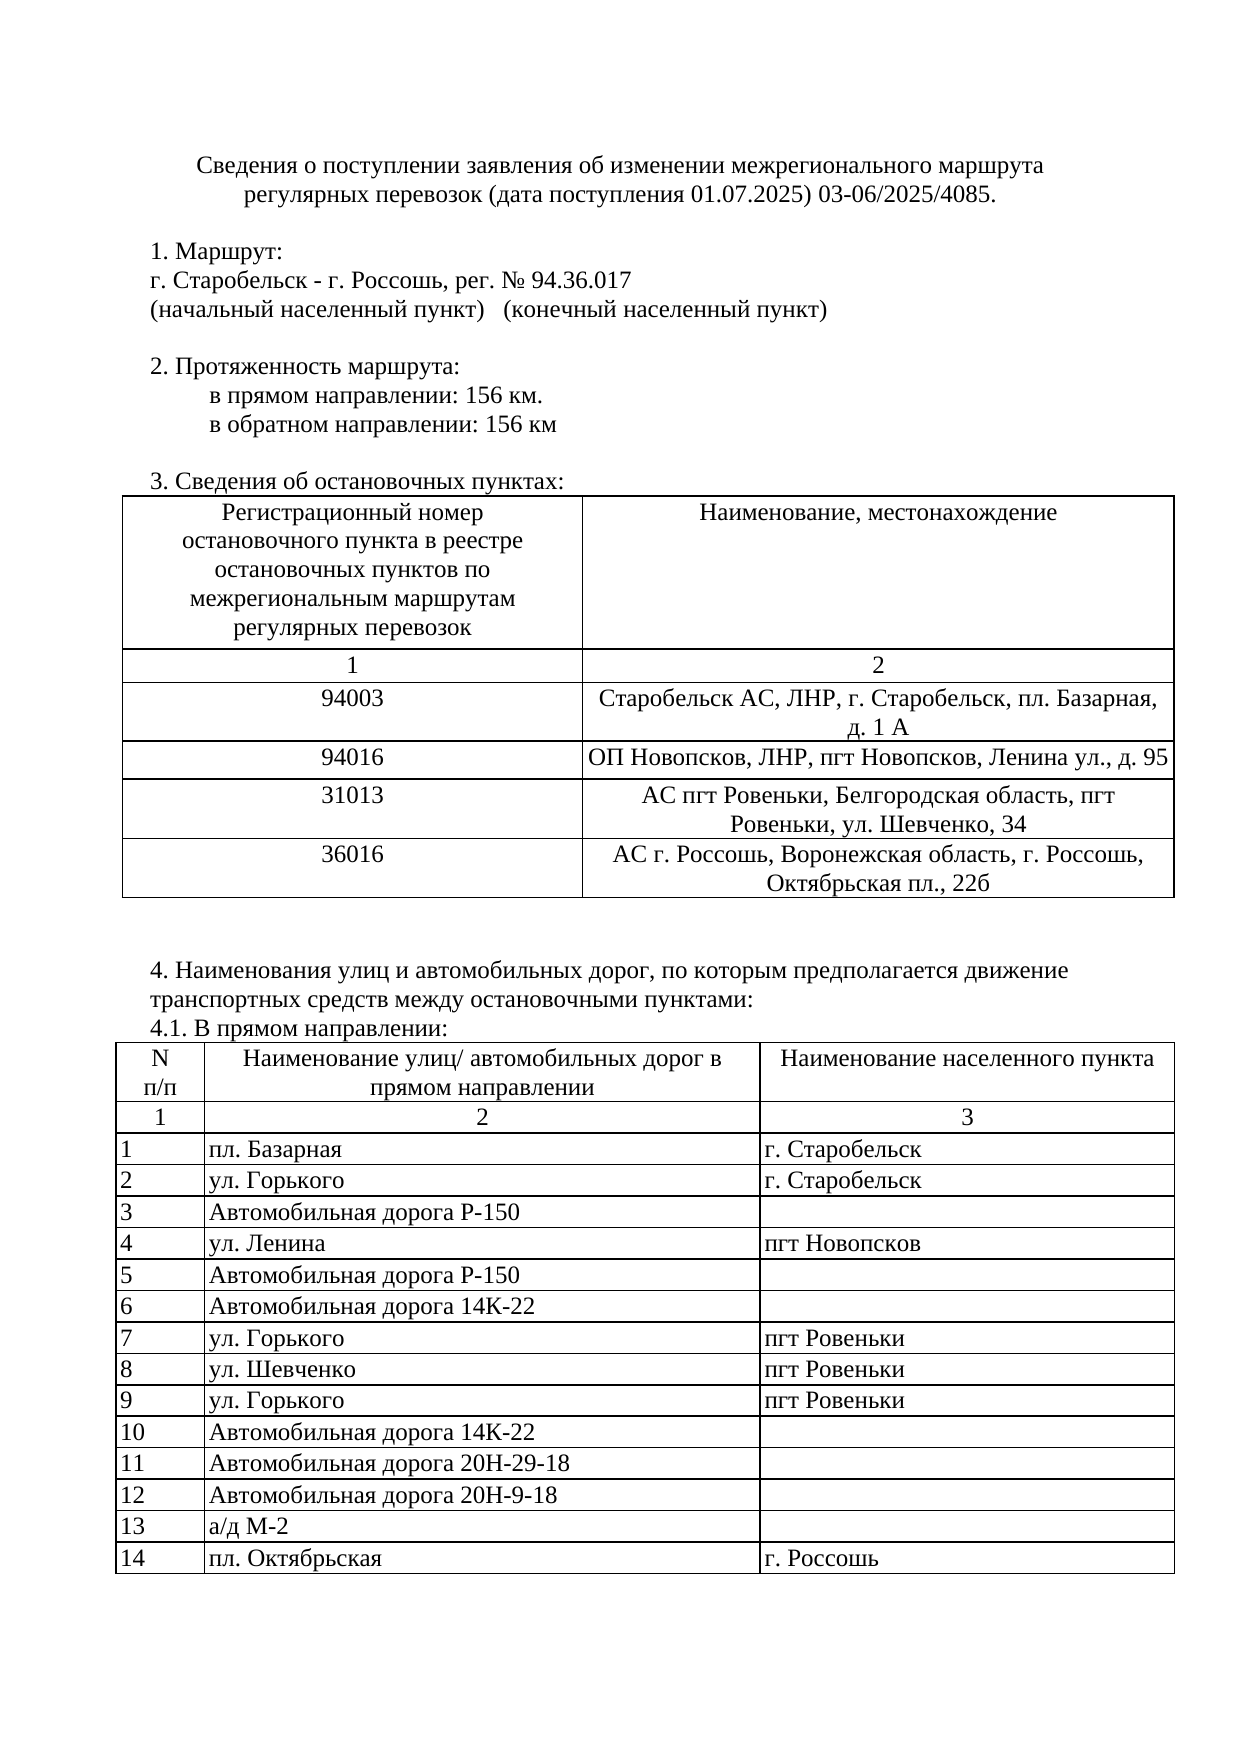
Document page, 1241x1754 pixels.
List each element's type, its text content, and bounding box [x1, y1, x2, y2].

table_cell пгт Новопсков [761, 1228, 1174, 1258]
text 3. Сведения об остановочных пунктах: [150, 466, 1090, 495]
table_cell пгт Ровеньки [761, 1354, 1174, 1384]
text 2. Протяженность маршрута: [150, 351, 1090, 380]
table_cell [761, 1448, 1174, 1478]
table_cell Автомобильная дорога 14К-22 [205, 1417, 759, 1447]
table_cell Старобельск АС, ЛНР, г. Старобельск, пл. Базарная, д. 1 А [583, 683, 1173, 740]
table_cell 13 [117, 1511, 204, 1541]
table_header N п/п [117, 1043, 204, 1101]
table_cell 9 [117, 1386, 204, 1415]
table_cell [761, 1197, 1174, 1227]
table_cell 5 [117, 1260, 204, 1289]
text (начальный населенный пункт) (конечный населенный пункт) [150, 294, 1090, 322]
table_cell ул. Ленина [205, 1228, 759, 1258]
table_cell пгт Ровеньки [761, 1323, 1174, 1352]
table_cell 31013 [123, 780, 582, 837]
table_cell 94016 [123, 742, 582, 778]
table_cell 11 [117, 1448, 204, 1478]
table_cell Автомобильная дорога Р-150 [205, 1260, 759, 1289]
table_cell ОП Новопсков, ЛНР, пгт Новопсков, Ленина ул., д. 95 [583, 742, 1173, 778]
table_cell 2 [117, 1165, 204, 1195]
table_cell [761, 1260, 1174, 1289]
text в обратном направлении: 156 км [150, 409, 1090, 437]
table_cell [761, 1511, 1174, 1541]
table_cell ул. Горького [205, 1323, 759, 1352]
table_cell 6 [117, 1291, 204, 1321]
table_header Наименование населенного пункта [761, 1043, 1174, 1101]
table_cell 3 [117, 1197, 204, 1227]
table_cell ул. Горького [205, 1165, 759, 1195]
text г. Старобельск - г. Россошь, рег. № 94.36.017 [150, 265, 1090, 294]
table_cell а/д М-2 [205, 1511, 759, 1541]
table_cell ул. Горького [205, 1386, 759, 1415]
table_cell 12 [117, 1480, 204, 1510]
text Сведения о поступлении заявления об изменении межрегионального маршрута регулярных перевозок (дата поступления 01.07.2025) 03-06/2025/4085. [150, 150, 1090, 207]
table_cell АС пгт Ровеньки, Белгородская область, пгт Ровеньки, ул. Шевченко, 34 [583, 780, 1173, 837]
table_cell 36016 [123, 839, 582, 896]
table_cell Автомобильная дорога 14К-22 [205, 1291, 759, 1321]
table_cell 2 [583, 650, 1173, 681]
text в прямом направлении: 156 км. [150, 380, 1090, 409]
table_cell 10 [117, 1417, 204, 1447]
table_cell [761, 1480, 1174, 1510]
table_cell [761, 1291, 1174, 1321]
table_cell 1 [123, 650, 582, 681]
table_cell пл. Базарная [205, 1134, 759, 1164]
table_cell [761, 1417, 1174, 1447]
table_cell 14 [117, 1543, 204, 1573]
text 4.1. В прямом направлении: [150, 1013, 1090, 1042]
table_header Наименование, местонахождение [583, 497, 1173, 648]
table_header Регистрационный номер остановочного пункта в реестре остановочных пунктов по межрегиональным маршрутам регулярных перевозок [123, 497, 582, 648]
table_cell 3 [761, 1102, 1174, 1132]
table_header Наименование улиц/ автомобильных дорог в прямом направлении [205, 1043, 759, 1101]
table_cell 2 [205, 1102, 759, 1132]
table_cell 7 [117, 1323, 204, 1352]
table_cell г. Старобельск [761, 1134, 1174, 1164]
table_cell 1 [117, 1134, 204, 1164]
table_cell Автомобильная дорога 20Н-29-18 [205, 1448, 759, 1478]
table_cell г. Старобельск [761, 1165, 1174, 1195]
table_cell ул. Шевченко [205, 1354, 759, 1384]
table_cell 94003 [123, 683, 582, 740]
table_cell Автомобильная дорога 20Н-9-18 [205, 1480, 759, 1510]
table_cell пл. Октябрьская [205, 1543, 759, 1573]
text 4. Наименования улиц и автомобильных дорог, по которым предполагается движение транспортных средств между остановочными пунктами: [150, 956, 1090, 1013]
table_cell 4 [117, 1228, 204, 1258]
table_cell 1 [117, 1102, 204, 1132]
text 1. Маршрут: [150, 236, 1090, 265]
table_cell пгт Ровеньки [761, 1386, 1174, 1415]
table_cell 8 [117, 1354, 204, 1384]
table_cell г. Россошь [761, 1543, 1174, 1573]
table_cell Автомобильная дорога Р-150 [205, 1197, 759, 1227]
table_cell АС г. Россошь, Воронежская область, г. Россошь, Октябрьская пл., 22б [583, 839, 1173, 896]
